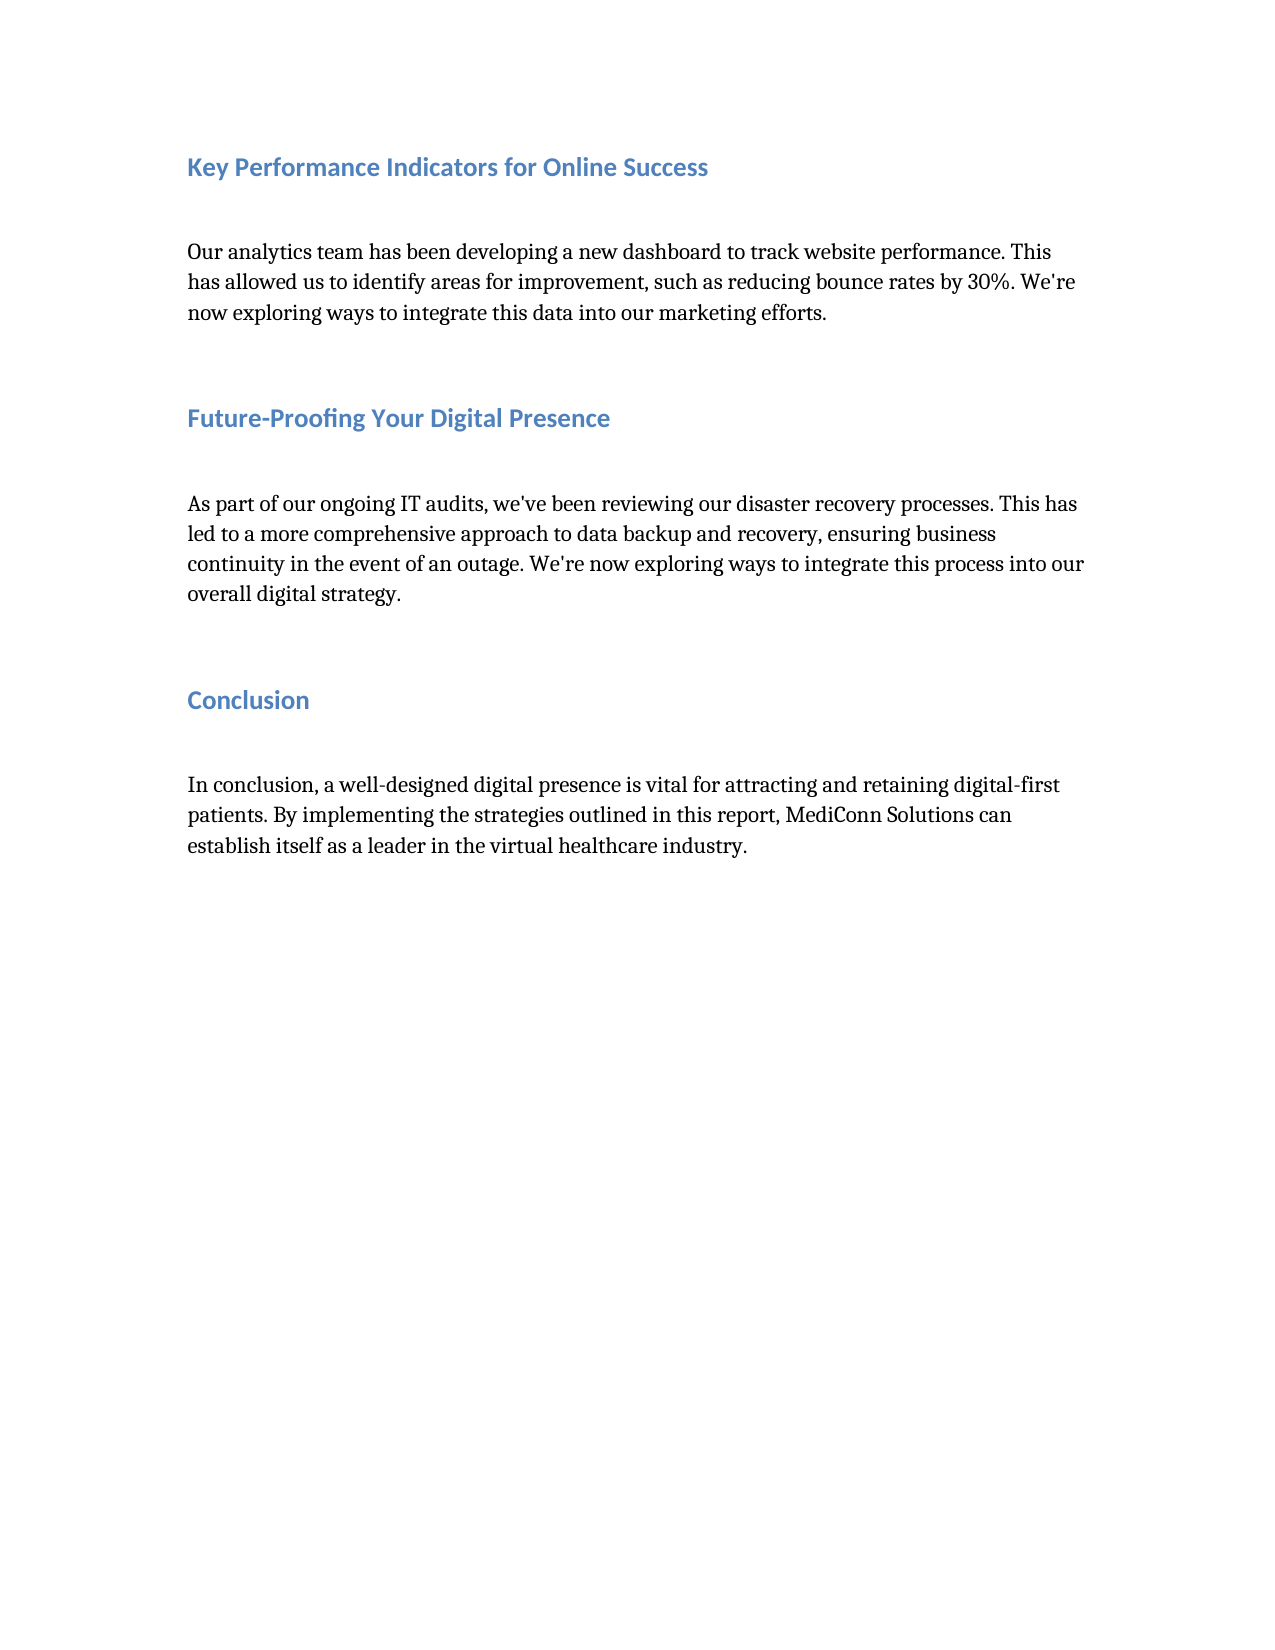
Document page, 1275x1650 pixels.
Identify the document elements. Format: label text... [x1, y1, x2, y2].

subtitle Key Performance Indicators for Online Success [187, 150, 1087, 183]
text As part of our ongoing IT audits, we've been reviewing our disaster recovery processes. This has led to a more comprehensive approach to data backup and recovery, ensuring business continuity in the event of an outage. We're now exploring ways to integrate this process into our overall digital strategy. [187, 490, 1087, 607]
subtitle Future-Proofing Your Digital Presence [187, 401, 1087, 434]
text In conclusion, a well-designed digital presence is vital for attracting and retaining digital-first patients. By implementing the strategies outlined in this report, MediConn Solutions can establish itself as a leader in the virtual healthcare industry. [187, 772, 1087, 859]
subtitle Conclusion [187, 683, 1087, 716]
text Our analytics team has been developing a new dashboard to track website performance. This has allowed us to identify areas for improvement, such as reducing bounce rates by 30%. We're now exploring ways to integrate this data into our marketing efforts. [187, 239, 1087, 326]
